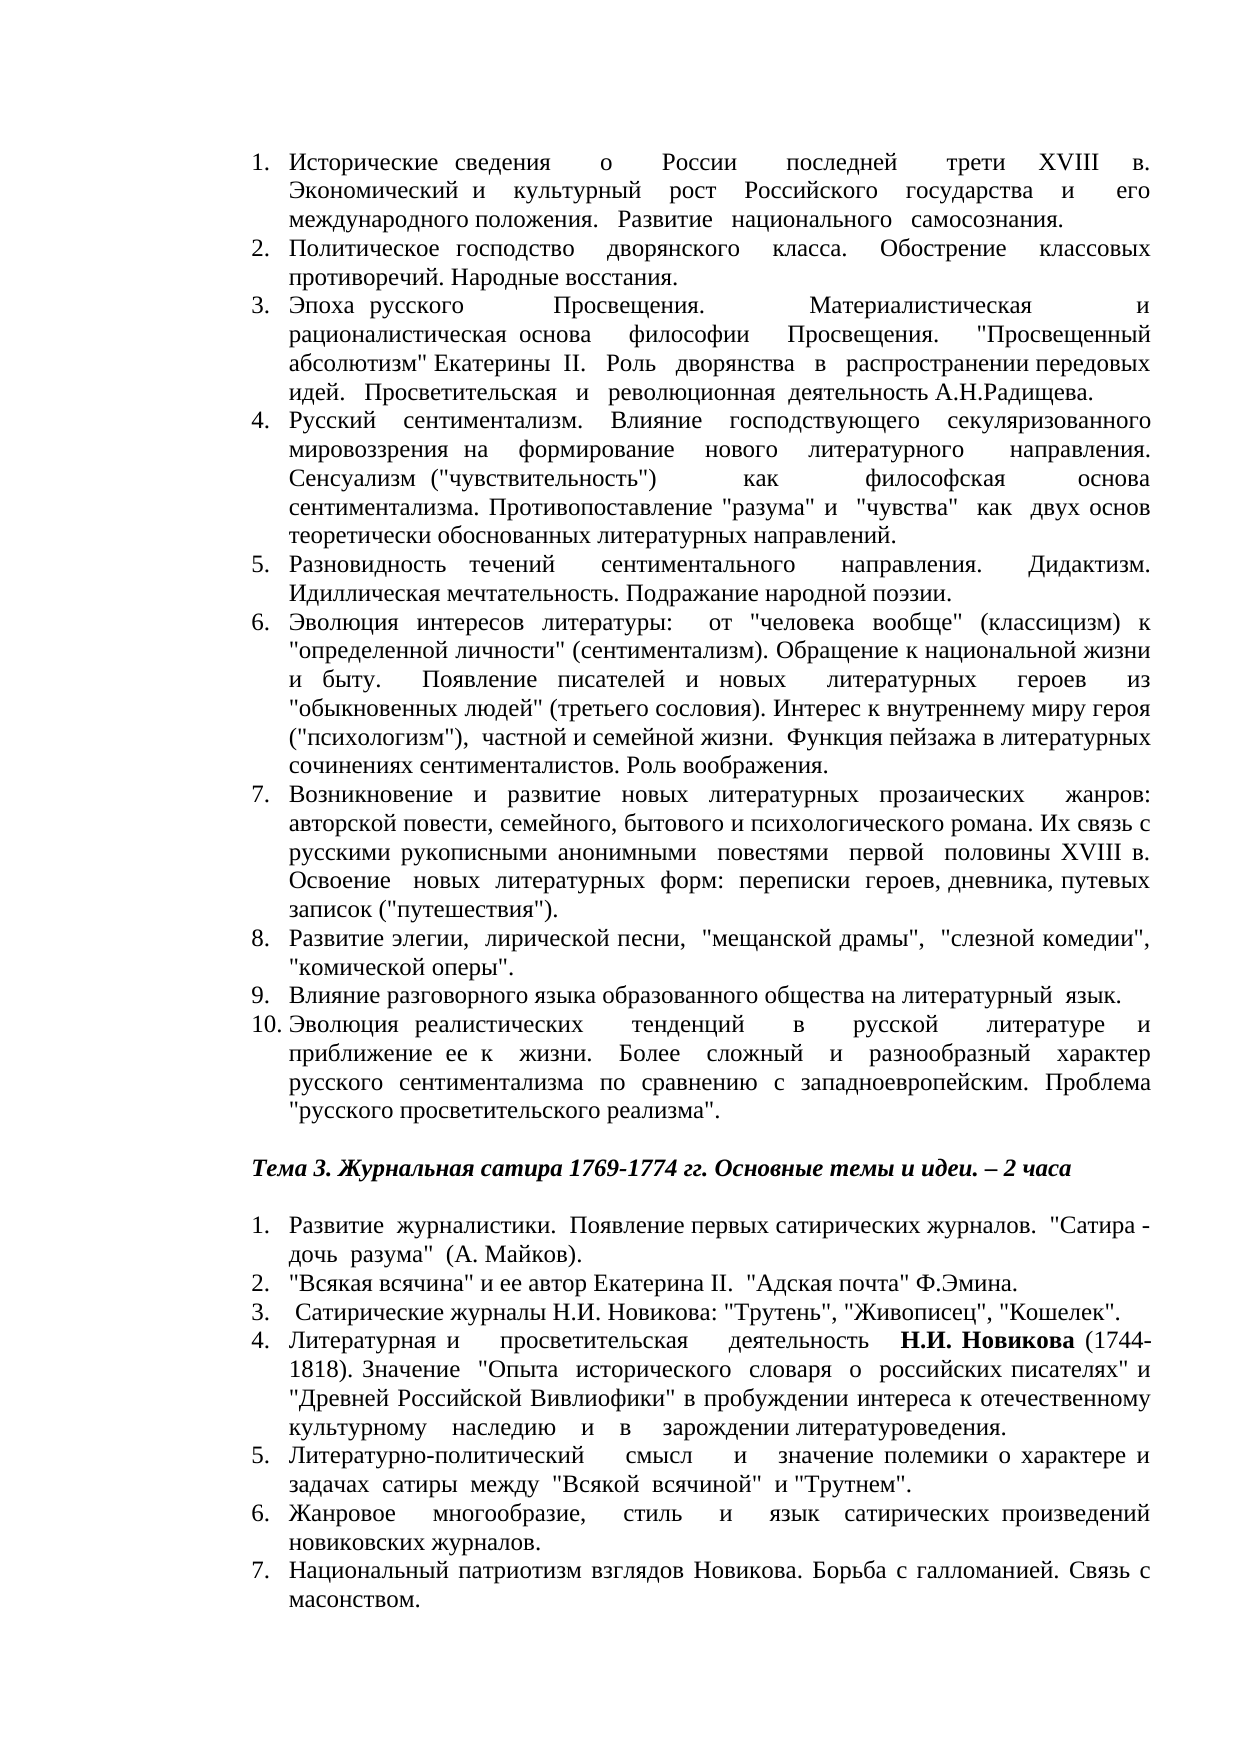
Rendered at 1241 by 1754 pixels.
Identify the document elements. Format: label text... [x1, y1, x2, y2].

list Влияние разговорного языка образованного общества на литературный язык. [251, 981, 1152, 1009]
list Русский сентиментализм. Влияние господствующего секуляризованного мировоззрения на формирование нового литературного направления. Сенсуализм ("чувствительность") как философская основа сентиментализма. Противопоставление "разума" и "чувства" как двух основ теоретически обоснованных литературных направлений. [251, 406, 1152, 549]
list Исторические сведения о России последней трети XVIII в. Экономический и культурный рост Российского государства и его международного положения. Развитие национального самосознания. [251, 147, 1152, 233]
list Развитие журналистики. Появление первых сатирических журналов. "Сатира - дочь разума" (А. Майков). [251, 1211, 1152, 1268]
text Тема 3. Журнальная сатира 1769-1774 гг. Основные темы и идеи. – 2 часа [177, 1153, 1152, 1182]
list Эпоха русского Просвещения. Материалистическая и рационалистическая основа философии Просвещения. "Просвещенный абсолютизм" Екатерины II. Роль дворянства в распространении передовых идей. Просветительская и революционная деятельность А.Н.Радищева. [251, 291, 1152, 406]
list Литературная и просветительская деятельность Н.И. Новикова (1744-1818). Значение "Опыта исторического словаря о российских писателях" и "Древней Российской Вивлиофики" в пробуждении интереса к отечественному культурному наследию и в зарождении литературоведения. [251, 1326, 1152, 1441]
list Возникновение и развитие новых литературных прозаических жанров: авторской повести, семейного, бытового и психологического романа. Их связь с русскими рукописными анонимными повестями первой половины XVIII в. Освоение новых литературных форм: переписки героев, дневника, путевых записок ("путешествия"). [251, 779, 1152, 923]
list Развитие элегии, лирической песни, "мещанской драмы", "слезной комедии", "комической оперы". [251, 923, 1152, 981]
list Разновидность течений сентиментального направления. Дидактизм. Идиллическая мечтательность. Подражание народной поэзии. [251, 549, 1152, 607]
list "Всякая всячина" и ее автор Екатерина II. "Адская почта" Ф.Эмина. [251, 1268, 1152, 1297]
list Литературно-политический смысл и значение полемики о характере и задачах сатиры между "Всякой всячиной" и "Трутнем". [251, 1441, 1152, 1498]
list Сатирические журналы Н.И. Новикова: "Трутень", "Живописец", "Кошелек". [251, 1297, 1152, 1326]
list Жанровое многообразие, стиль и язык сатирических произведений новиковских журналов. [251, 1498, 1152, 1556]
list Эволюция интересов литературы: от "человека вообще" (классицизм) к "определенной личности" (сентиментализм). Обращение к национальной жизни и быту. Появление писателей и новых литературных героев из "обыкновенных людей" (третьего сословия). Интерес к внутреннему миру героя ("психологизм"), частной и семейной жизни. Функция пейзажа в литературных сочинениях сентименталистов. Роль воображения. [251, 607, 1152, 779]
list Эволюция реалистических тенденций в русской литературе и приближение ее к жизни. Более сложный и разнообразный характер русского сентиментализма по сравнению с западноевропейским. Проблема "русского просветительского реализма". [251, 1009, 1152, 1124]
list Политическое господство дворянского класса. Обострение классовых противоречий. Народные восстания. [251, 233, 1152, 291]
list Национальный патриотизм взглядов Новикова. Борьба с галломанией. Связь с масонством. [251, 1556, 1152, 1613]
